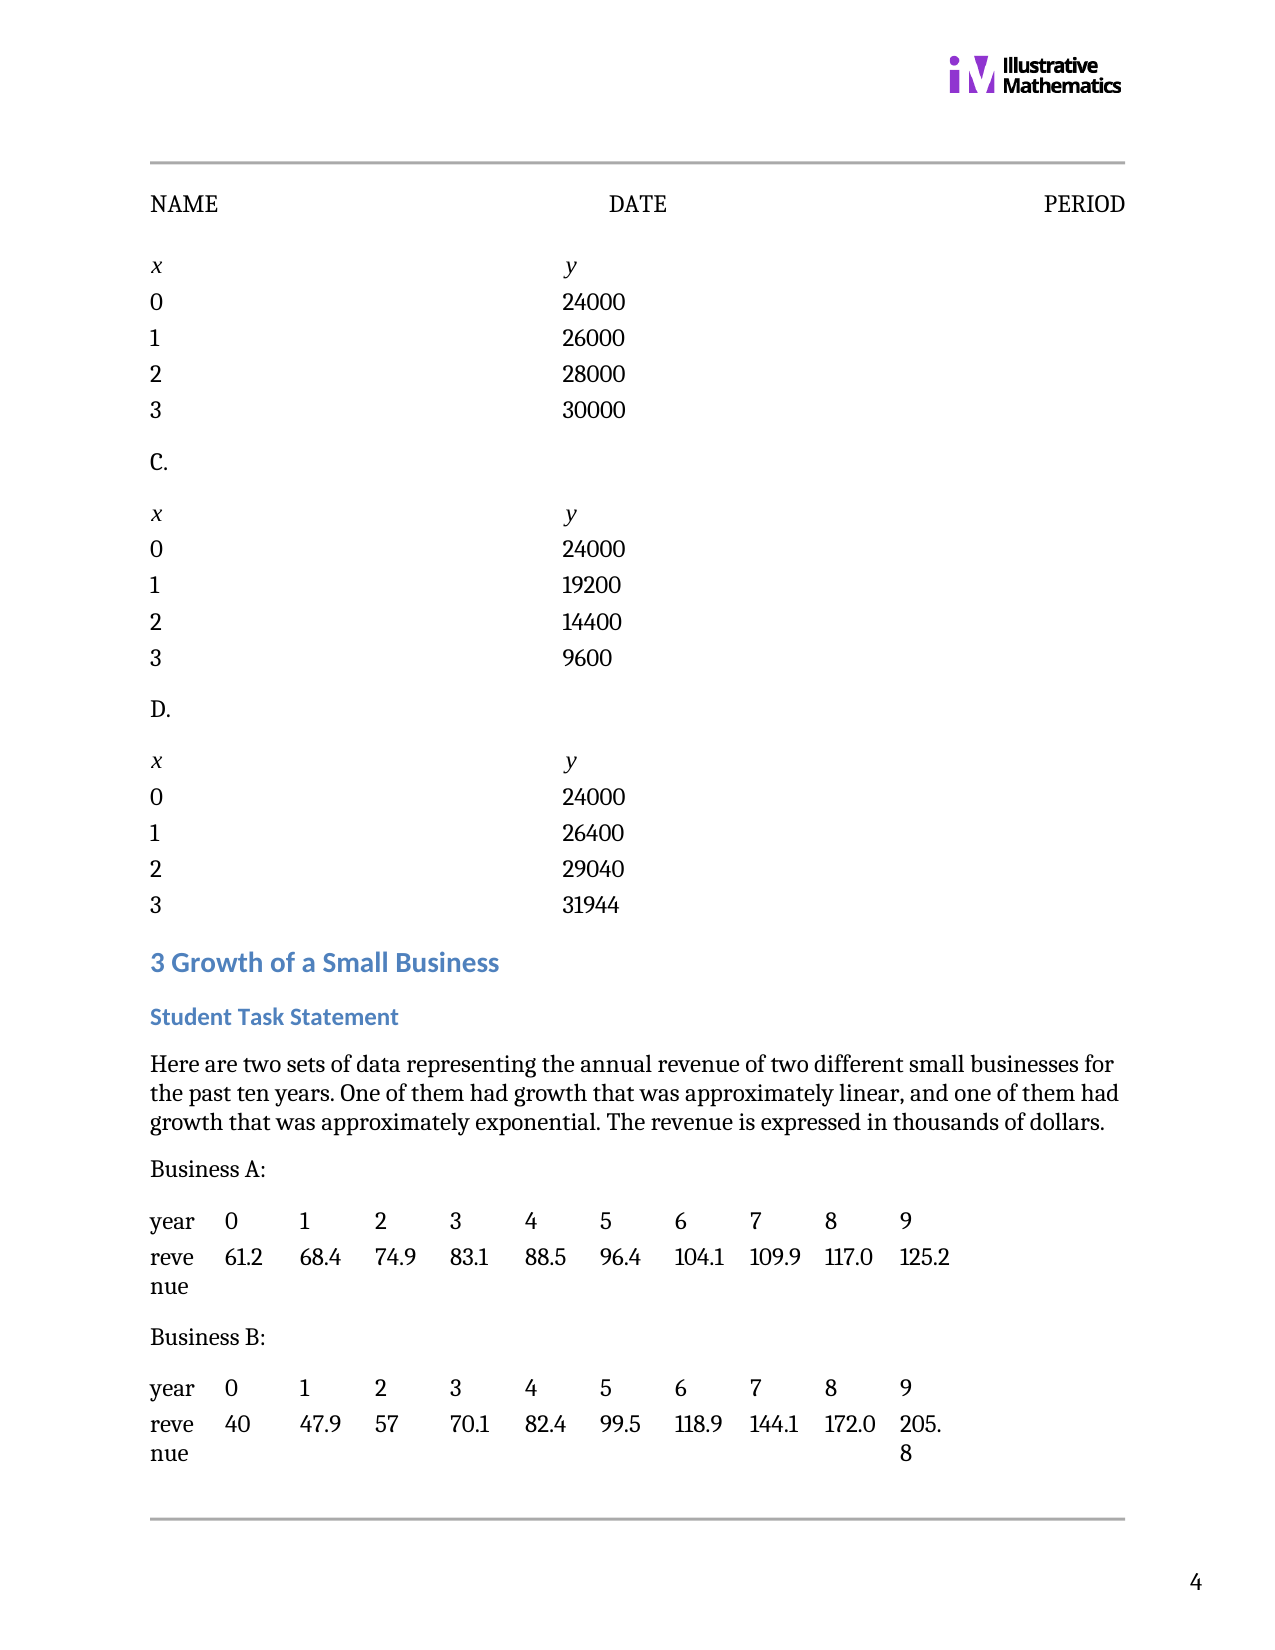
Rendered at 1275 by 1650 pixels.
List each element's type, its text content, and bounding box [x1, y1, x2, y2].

table_header 2 [364, 1203, 439, 1239]
table_header 1 [289, 1370, 364, 1407]
table_cell 57 [364, 1407, 439, 1472]
table_cell 2 [139, 851, 551, 887]
table_cell 9600 [551, 640, 964, 676]
table_cell 70.1 [439, 1407, 514, 1472]
table_cell 1 [139, 568, 551, 604]
table_cell 172.0 [814, 1407, 889, 1472]
table_header year [139, 1203, 214, 1239]
table_header 4 [514, 1370, 589, 1407]
table_cell 117.0 [814, 1239, 889, 1304]
subtitle Student Task Statement [150, 1001, 1125, 1032]
table_cell 24000 [551, 531, 964, 567]
table_header [139, 743, 551, 779]
table_cell 26400 [551, 815, 964, 851]
table_header 0 [214, 1203, 289, 1239]
table_cell 1 [139, 320, 551, 356]
table_header 8 [814, 1370, 889, 1407]
table_cell 104.1 [664, 1239, 739, 1304]
table_cell 30000 [551, 393, 964, 429]
subtitle 3 Growth of a Small Business [150, 944, 1125, 980]
table_cell 61.2 [214, 1239, 289, 1304]
table_header 9 [889, 1370, 964, 1407]
table_cell 24000 [551, 779, 964, 815]
text Business A: [150, 1155, 1125, 1184]
table_header 7 [739, 1203, 814, 1239]
table_header 3 [439, 1203, 514, 1239]
table_header 0 [214, 1370, 289, 1407]
text Here are two sets of data representing the annual revenue of two different small businesses for the past ten years. One of them had growth that was approximately linear, and one of them had growth that was approximately exponential. The revenue is expressed in thousands of dollars. [150, 1050, 1125, 1137]
table_cell 1 [139, 815, 551, 851]
table_cell 125.2 [889, 1239, 964, 1304]
table_cell 26000 [551, 320, 964, 356]
table_header [139, 248, 551, 284]
table_cell 2 [139, 604, 551, 640]
text C. [150, 447, 1125, 476]
table_cell 28000 [551, 356, 964, 392]
table_header 6 [664, 1203, 739, 1239]
table_header 8 [814, 1203, 889, 1239]
table_header 5 [589, 1203, 664, 1239]
table_cell 82.4 [514, 1407, 589, 1472]
text Business B: [150, 1323, 1125, 1352]
table_cell 40 [214, 1407, 289, 1472]
table_header 4 [514, 1203, 589, 1239]
table_cell 83.1 [439, 1239, 514, 1304]
table_cell 3 [139, 640, 551, 676]
table_cell 19200 [551, 568, 964, 604]
table_cell 3 [139, 393, 551, 429]
table_cell 0 [139, 531, 551, 567]
picture [949, 55, 1121, 93]
table_header [551, 743, 964, 779]
table_cell 0 [139, 779, 551, 815]
text D. [150, 695, 1125, 724]
table_header [551, 495, 964, 531]
table_cell 14400 [551, 604, 964, 640]
table_header 6 [664, 1370, 739, 1407]
table_cell 74.9 [364, 1239, 439, 1304]
table_header 7 [739, 1370, 814, 1407]
table_header 3 [439, 1370, 514, 1407]
table_header 1 [289, 1203, 364, 1239]
table_cell 144.1 [739, 1407, 814, 1472]
table_cell 3 [139, 888, 551, 924]
table_cell 96.4 [589, 1239, 664, 1304]
table_cell 109.9 [739, 1239, 814, 1304]
table_cell 47.9 [289, 1407, 364, 1472]
table_cell 205.8 [889, 1407, 964, 1472]
table_header 5 [589, 1370, 664, 1407]
table_cell 99.5 [589, 1407, 664, 1472]
table_cell 24000 [551, 284, 964, 320]
table_cell 68.4 [289, 1239, 364, 1304]
table_header year [139, 1370, 214, 1407]
table_header [551, 248, 964, 284]
table_cell 31944 [551, 888, 964, 924]
table_cell 0 [139, 284, 551, 320]
table_header 2 [364, 1370, 439, 1407]
table_cell 29040 [551, 851, 964, 887]
table_cell 118.9 [664, 1407, 739, 1472]
table_cell revenue [139, 1407, 214, 1472]
table_header 9 [889, 1203, 964, 1239]
table_cell 2 [139, 356, 551, 392]
table_header [139, 495, 551, 531]
table_cell 88.5 [514, 1239, 589, 1304]
table_cell revenue [139, 1239, 214, 1304]
